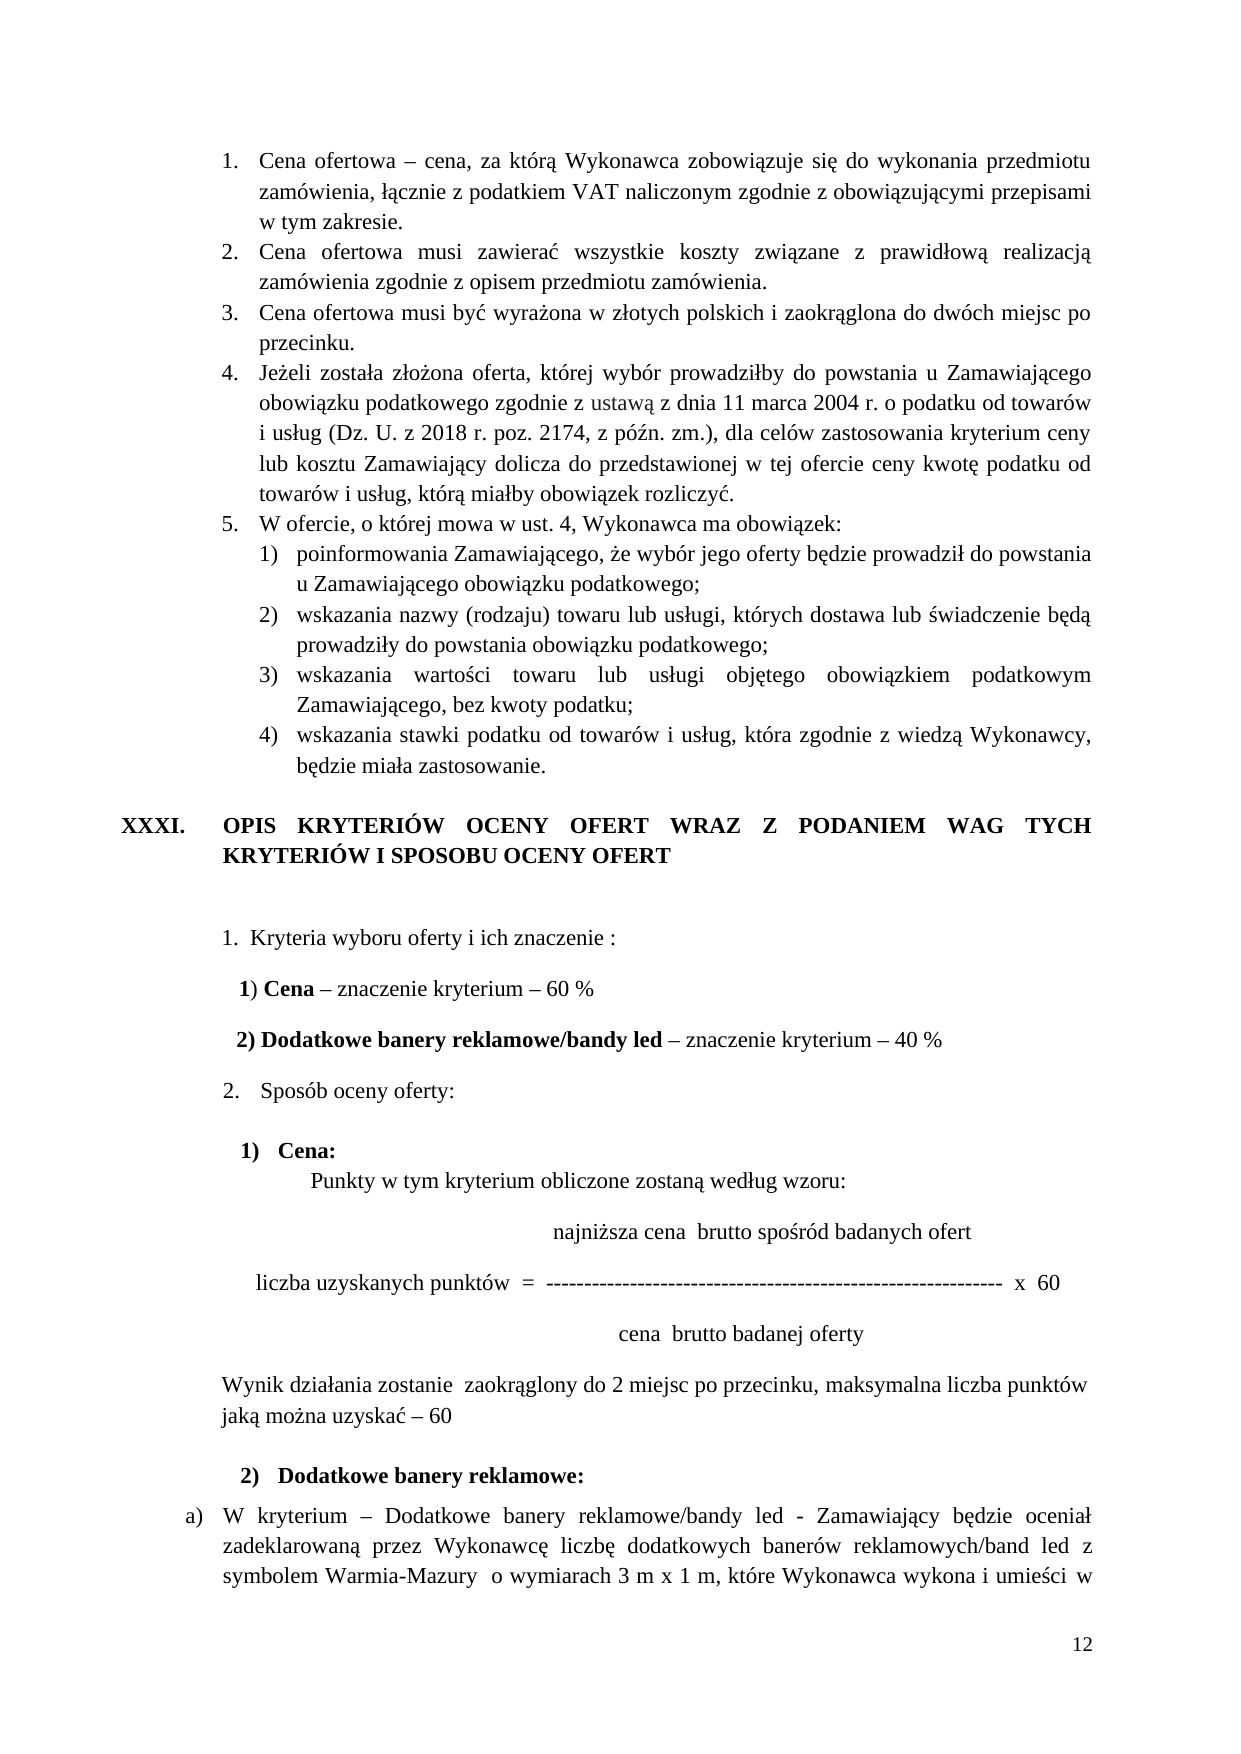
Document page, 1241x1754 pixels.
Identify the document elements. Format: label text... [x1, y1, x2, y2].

list wskazania wartości towaru lub usługi objętego obowiązkiem podatkowym Zamawiającego, bez kwoty podatku; [259, 661, 1093, 718]
list Jeżeli została złożona oferta, której wybór prowadziłby do powstania u Zamawiającego obowiązku podatkowego zgodnie z ustawą z dnia 11 marca 2004 r. o podatku od towarów i usług (Dz. U. z 2018 r. poz. 2174, z późn. zm.), dla celów zastosowania kryterium ceny lub kosztu Zamawiający dolicza do przedstawionej w tej ofercie ceny kwotę podatku od towarów i usług, którą miałby obowiązek rozliczyć. [221, 359, 1093, 506]
list Cena ofertowa musi być wyrażona w złotych polskich i zaokrąglona do dwóch miejsc po przecinku. [221, 299, 1093, 355]
text 1) Cena – znaczenie kryterium – 60 % [221, 975, 1093, 1001]
list poinformowania Zamawiającego, że wybór jego oferty będzie prowadził do powstania u Zamawiającego obowiązku podatkowego; [259, 540, 1093, 597]
list Sposób oceny oferty: [223, 1077, 1093, 1103]
text Punkty w tym kryterium obliczone zostaną według wzoru: [259, 1167, 1093, 1194]
list Cena: [240, 1137, 1093, 1163]
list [185, 1502, 1093, 1588]
text liczba uzyskanych punktów = ------------------------------------------------------------ x 60 [221, 1269, 1093, 1296]
text cena brutto badanej oferty [304, 1321, 1093, 1347]
text najniższa cena brutto spośród badanych ofert [221, 1218, 1093, 1245]
list W ofercie, o której mowa w ust. 4, Wykonawca ma obowiązek: [221, 510, 1093, 536]
text 1. Kryteria wyboru oferty i ich znaczenie : [221, 924, 1093, 950]
text Wynik działania zostanie zaokrąglony do 2 miejsc po przecinku, maksymalna liczba punktów jaką można uzyskać – 60 [221, 1372, 1093, 1428]
text 2) Dodatkowe banery reklamowe/bandy led – znaczenie kryterium – 40 % [236, 1026, 1093, 1052]
list wskazania nazwy (rodzaju) towaru lub usługi, których dostawa lub świadczenie będą prowadziły do powstania obowiązku podatkowego; [259, 601, 1093, 657]
list wskazania stawki podatku od towarów i usług, która zgodnie z wiedzą Wykonawcy, będzie miała zastosowanie. [259, 722, 1093, 778]
list OPIS KRYTERIÓW OCENY OFERT WRAZ Z PODANIEM WAG TYCH KRYTERIÓW I SPOSOBU OCENY OFERT [185, 812, 1093, 869]
list Cena ofertowa – cena, za którą Wykonawca zobowiązuje się do wykonania przedmiotu zamówienia, łącznie z podatkiem VAT naliczonym zgodnie z obowiązującymi przepisami w tym zakresie. [221, 148, 1093, 234]
list Dodatkowe banery reklamowe: [240, 1462, 1093, 1488]
list Cena ofertowa musi zawierać wszystkie koszty związane z prawidłową realizacją zamówienia zgodnie z opisem przedmiotu zamówienia. [221, 238, 1093, 295]
